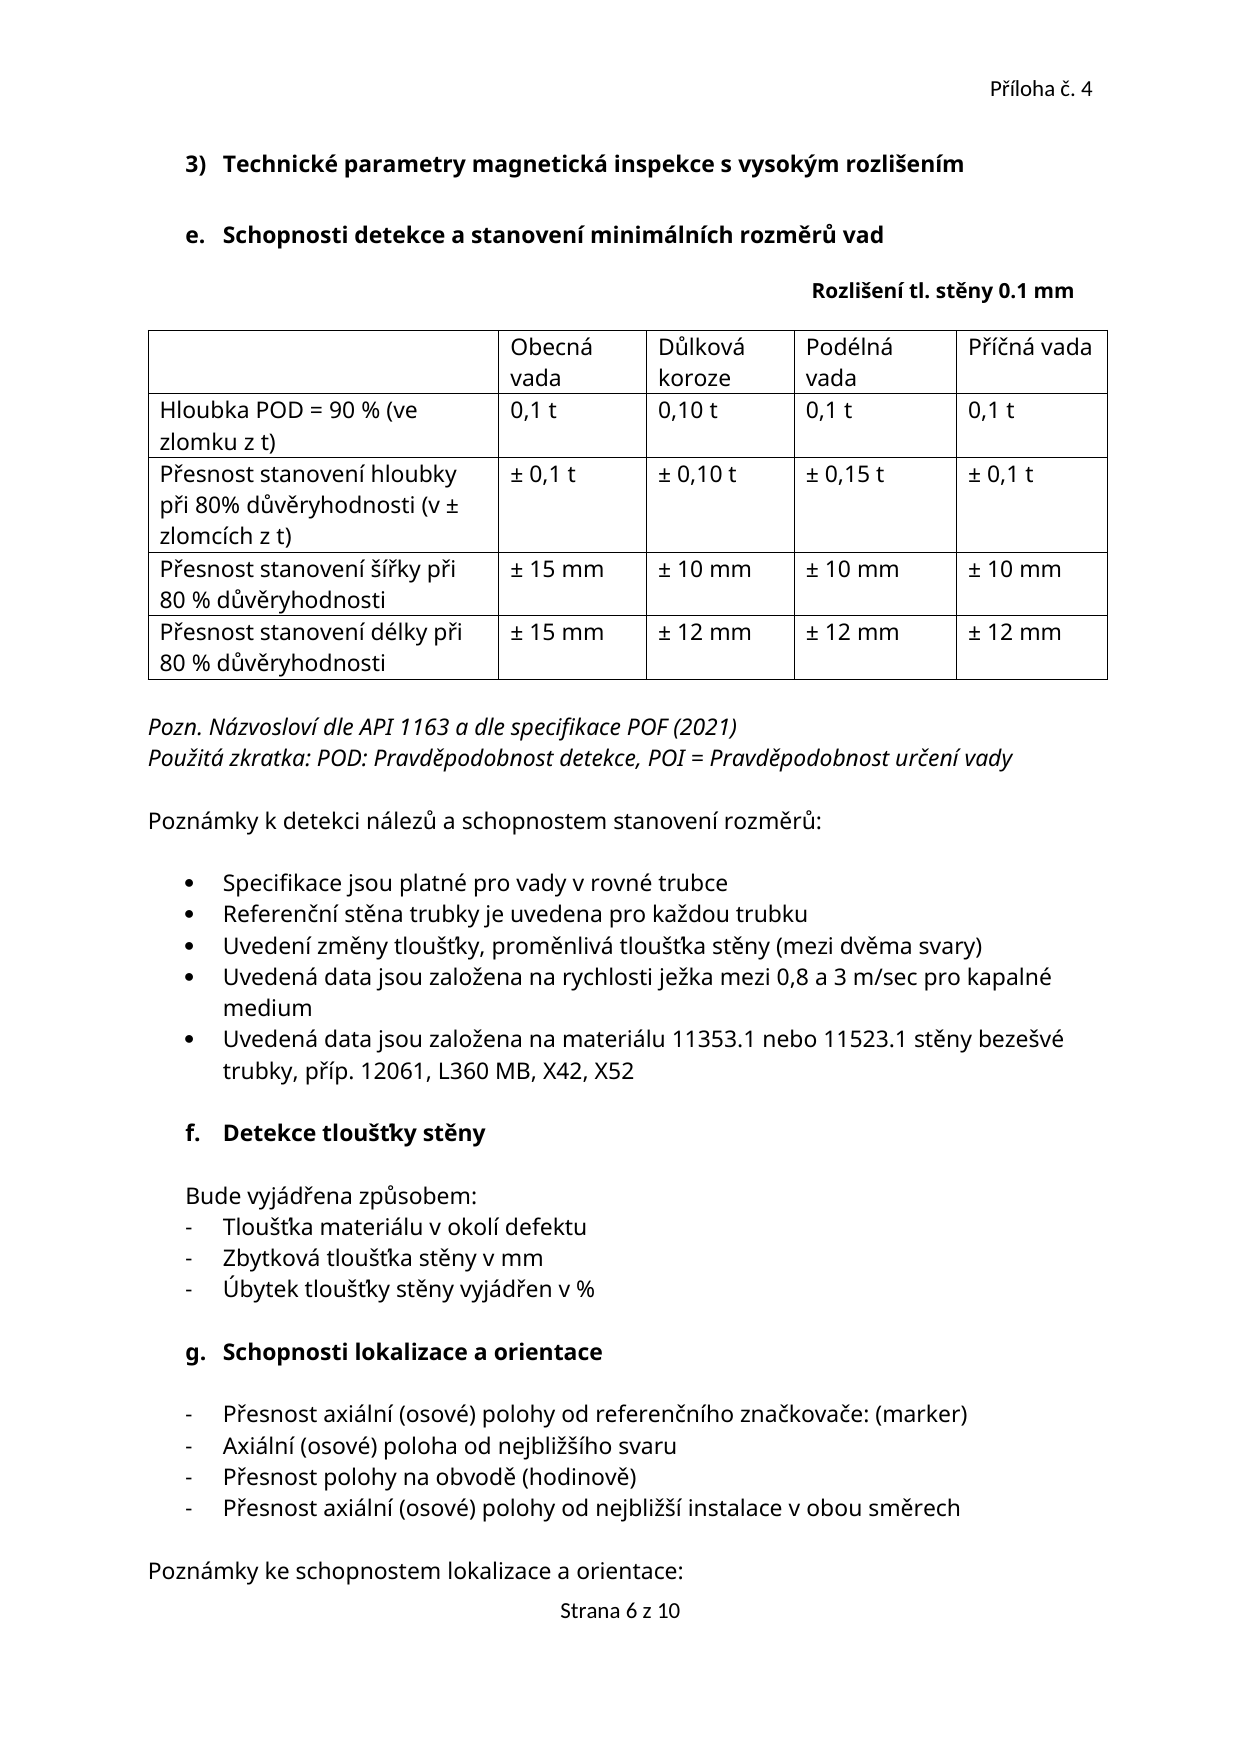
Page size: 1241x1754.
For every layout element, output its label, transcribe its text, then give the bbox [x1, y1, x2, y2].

table_cell Přesnost stanovení hloubky při 80% důvěryhodnosti (v ± zlomcích z t) [149, 458, 498, 552]
table_cell ± 10 mm [647, 553, 794, 615]
table_cell 0,1 t [499, 394, 646, 457]
text Rozlišení tl. stěny 0.1 mm [738, 276, 1093, 305]
table_cell ± 0,10 t [647, 458, 794, 552]
text Bude vyjádřena způsobem: [148, 1180, 1093, 1211]
list Specifikace jsou platné pro vady v rovné trubce [185, 867, 1093, 898]
table_cell ± 12 mm [957, 616, 1107, 679]
table_cell 0,1 t [957, 394, 1107, 457]
list Detekce tloušťky stěny [185, 1117, 1093, 1148]
list Uvedení změny tloušťky, proměnlivá tloušťka stěny (mezi dvěma svary) [185, 930, 1093, 961]
table_cell ± 15 mm [499, 616, 646, 679]
table_header Podélná vada [795, 331, 956, 393]
table_header Obecná vada [499, 331, 646, 393]
table_cell ± 12 mm [647, 616, 794, 679]
table_header Příčná vada [957, 331, 1107, 393]
text Pozn. Názvosloví dle API 1163 a dle specifikace POF (2021) [148, 711, 1093, 742]
text Použitá zkratka: POD: Pravděpodobnost detekce, POI = Pravděpodobnost určení vady [148, 742, 1093, 773]
table_cell ± 10 mm [795, 553, 956, 615]
table_cell Přesnost stanovení šířky při 80 % důvěryhodnosti [149, 553, 498, 615]
table_cell Hloubka POD = 90 % (ve zlomku z t) [149, 394, 498, 457]
list Přesnost polohy na obvodě (hodinově) [185, 1461, 1093, 1492]
table_cell 0,1 t [795, 394, 956, 457]
table_cell Přesnost stanovení délky při 80 % důvěryhodnosti [149, 616, 498, 679]
table_header [149, 331, 498, 393]
list Uvedená data jsou založena na rychlosti ježka mezi 0,8 a 3 m/sec pro kapalné medium [185, 961, 1093, 1023]
list Uvedená data jsou založena na materiálu 11353.1 nebo 11523.1 stěny bezešvé trubky, příp. 12061, L360 MB, X42, X52 [185, 1023, 1093, 1086]
text Poznámky ke schopnostem lokalizace a orientace: [148, 1555, 1093, 1586]
list Přesnost axiální (osové) polohy od nejbližší instalace v obou směrech [185, 1492, 1093, 1523]
table_cell 0,10 t [647, 394, 794, 457]
list Tloušťka materiálu v okolí defektu [185, 1211, 1093, 1242]
table_cell ± 0,1 t [499, 458, 646, 552]
table_cell ± 0,15 t [795, 458, 956, 552]
table_cell ± 12 mm [795, 616, 956, 679]
list Přesnost axiální (osové) polohy od referenčního značkovače: (marker) [185, 1398, 1093, 1430]
list Schopnosti lokalizace a orientace [185, 1336, 1093, 1367]
table_cell ± 0,1 t [957, 458, 1107, 552]
list Axiální (osové) poloha od nejbližšího svaru [185, 1430, 1093, 1461]
list Referenční stěna trubky je uvedena pro každou trubku [185, 898, 1093, 930]
list Zbytková tloušťka stěny v mm [185, 1242, 1093, 1273]
list Technické parametry magnetická inspekce s vysokým rozlišením [185, 148, 1093, 179]
table_cell ± 15 mm [499, 553, 646, 615]
list Schopnosti detekce a stanovení minimálních rozměrů vad [185, 219, 1093, 251]
table_header Důlková koroze [647, 331, 794, 393]
list Úbytek tloušťky stěny vyjádřen v % [185, 1273, 1093, 1305]
text Poznámky k detekci nálezů a schopnostem stanovení rozměrů: [148, 805, 1093, 836]
table_cell ± 10 mm [957, 553, 1107, 615]
